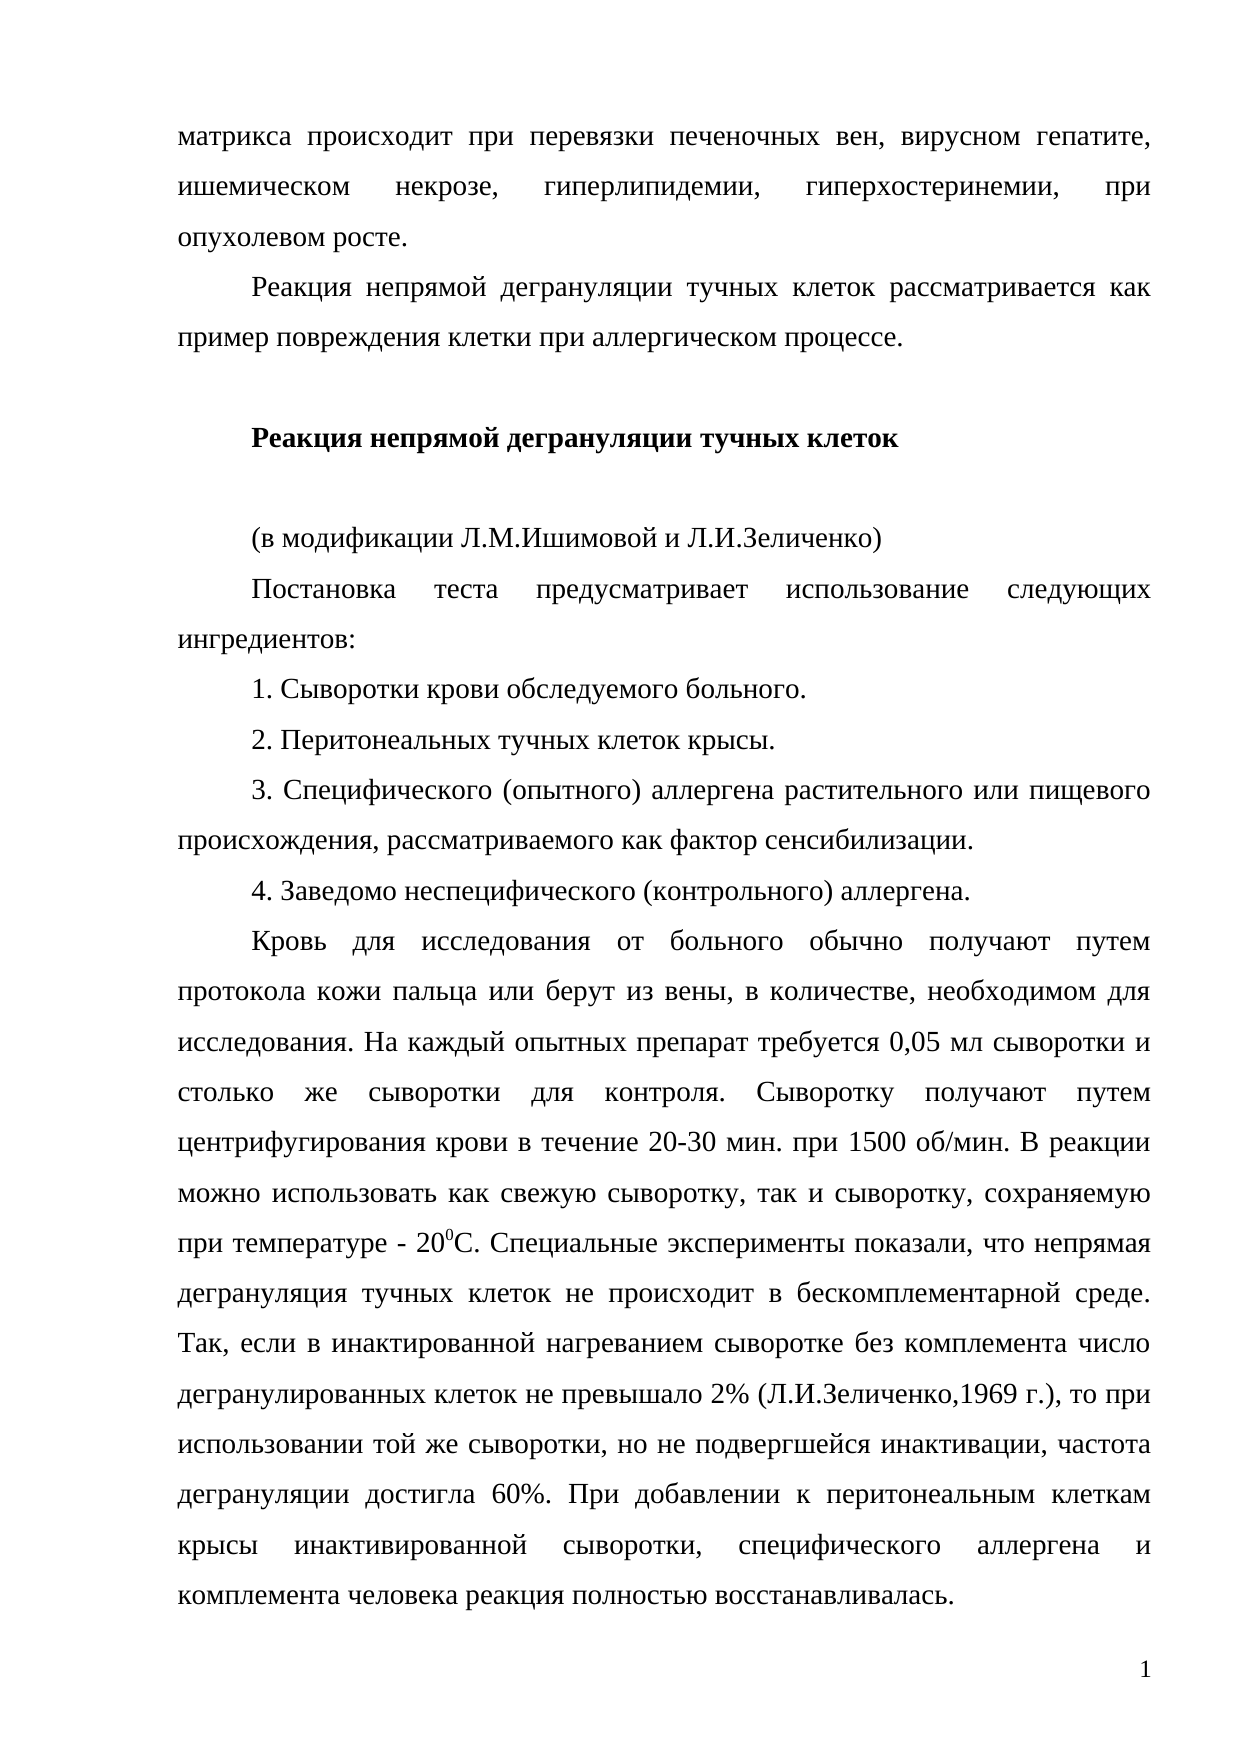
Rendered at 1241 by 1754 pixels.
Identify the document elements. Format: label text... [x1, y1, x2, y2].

text (в модификации Л.М.Ишимовой и Л.И.Зеличенко) [177, 521, 1152, 554]
text 4. Заведомо неспецифического (контрольного) аллергена. [177, 873, 1152, 906]
text Кровь для исследования от больного обычно получают путем протокола кожи пальца или берут из вены, в количестве, необходимом для исследования. На каждый опытных препарат требуется 0,05 мл сыворотки и столько же сыворотки для контроля. Сыворотку получают путем центрифугирования крови в течение 20-30 мин. при 1500 об/мин. В реакции можно использовать как свежую сыворотку, так и сыворотку, сохраняемую при температуре - 200С. Специальные эксперименты показали, что непрямая дегрануляция тучных клеток не происходит в бескомплементарной среде. Так, если в инактированной нагреванием сыворотке без комплемента число дегранулированных клеток не превышало 2% (Л.И.Зеличенко,1969 г.), то при использовании той же сыворотки, но не подвергшейся инактивации, частота дегрануляции достигла 60%. При добавлении к перитонеальным клеткам крысы инактивированной сыворотки, специфического аллергена и комплемента человека реакция полностью восстанавливалась. [177, 923, 1152, 1611]
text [177, 118, 1152, 252]
text Реакция непрямой дегрануляции тучных клеток [177, 420, 1152, 453]
text Реакция непрямой дегрануляции тучных клеток рассматривается как пример повреждения клетки при аллергическом процессе. [177, 269, 1152, 353]
text 1. Сыворотки крови обследуемого больного. [177, 672, 1152, 705]
text Постановка теста предусматривает использование следующих ингредиентов: [177, 571, 1152, 655]
text 3. Специфического (опытного) аллергена растительного или пищевого происхождения, рассматриваемого как фактор сенсибилизации. [177, 772, 1152, 856]
text 2. Перитонеальных тучных клеток крысы. [177, 722, 1152, 755]
